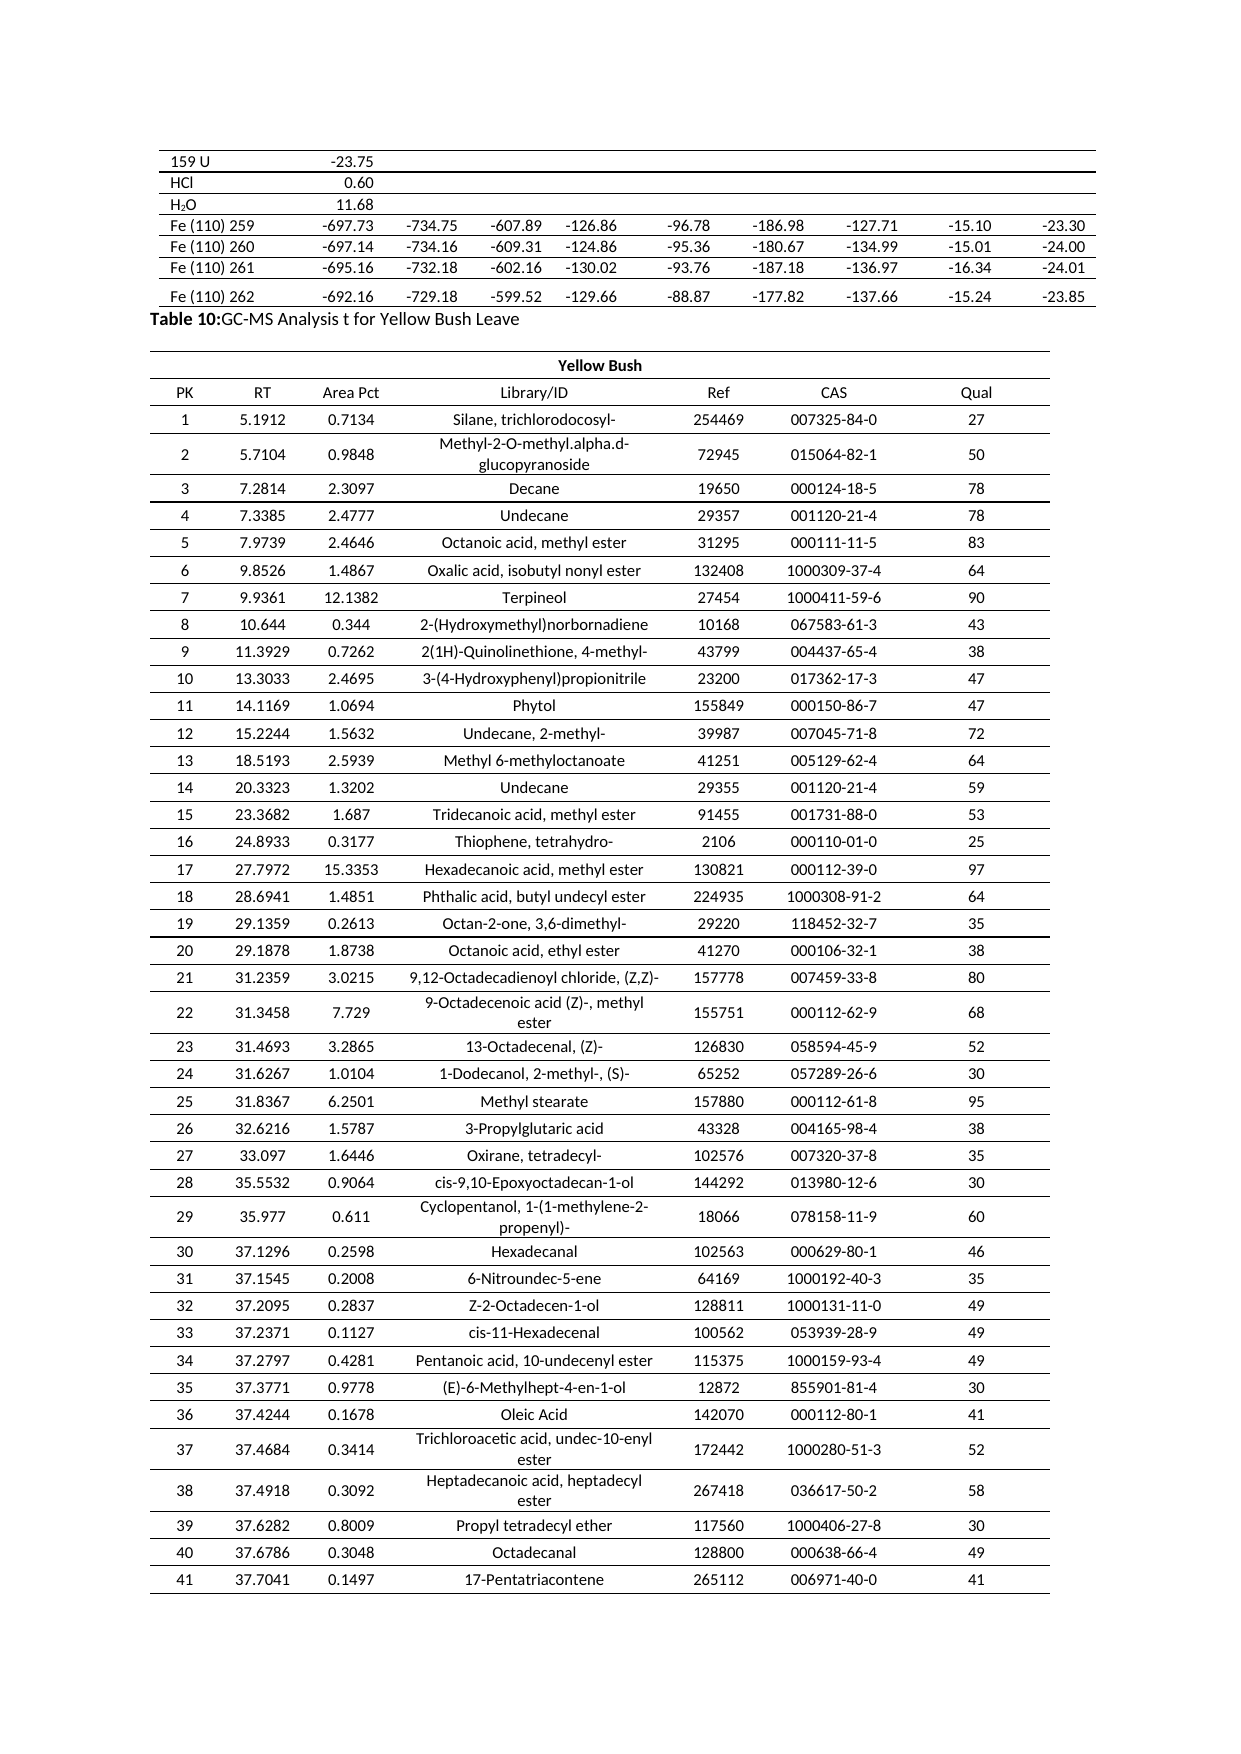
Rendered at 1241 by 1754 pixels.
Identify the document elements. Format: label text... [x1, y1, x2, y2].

table_cell 13 [150, 747, 219, 773]
table_cell 47 [903, 693, 1050, 719]
table_cell Phytol [396, 693, 672, 719]
table_cell PK [150, 379, 219, 405]
table_cell 1000308-91-2 [765, 883, 902, 909]
table_cell RT [219, 379, 306, 405]
table_cell 053939-28-9 [765, 1320, 902, 1346]
table_cell 22 [150, 992, 219, 1032]
table_cell 28.6941 [219, 883, 306, 909]
table_cell Oxalic acid, isobutyl nonyl ester [396, 557, 672, 583]
table_cell [1003, 151, 1096, 171]
table_cell 2.4777 [306, 503, 396, 529]
table_cell 7.9739 [219, 530, 306, 556]
table_cell 17-Pentatriacontene [396, 1566, 672, 1592]
table_cell -602.16 [469, 258, 553, 278]
table_cell 9.8526 [219, 557, 306, 583]
table_cell 9 [150, 639, 219, 664]
table_cell [721, 151, 815, 171]
table_cell 157778 [672, 965, 765, 991]
table_cell [469, 194, 553, 214]
table_cell Z-2-Octadecen-1-ol [396, 1293, 672, 1319]
table_cell 0.3414 [306, 1429, 396, 1469]
table_cell 39987 [672, 720, 765, 746]
table_cell 59 [903, 774, 1050, 801]
table_cell [815, 173, 909, 193]
table_cell 118452-32-7 [765, 910, 902, 936]
table_cell 90 [903, 584, 1050, 610]
table_cell Trichloroacetic acid, undec-10-enyl ester [396, 1429, 672, 1469]
table_cell 27.7972 [219, 856, 306, 882]
table_cell 5.1912 [219, 406, 306, 433]
table_cell 0.2837 [306, 1293, 396, 1319]
table_cell 0.9778 [306, 1374, 396, 1400]
table_cell Phthalic acid, butyl undecyl ester [396, 883, 672, 909]
table_cell 159 U [159, 151, 281, 171]
table_cell Methyl 6-methyloctanoate [396, 747, 672, 773]
table_cell 254469 [672, 406, 765, 433]
table_cell 32 [150, 1293, 219, 1319]
table_cell Propyl tetradecyl ether [396, 1512, 672, 1538]
table_cell 4 [150, 503, 219, 529]
table_cell -95.36 [628, 236, 721, 257]
table_cell -697.14 [281, 236, 385, 257]
table_cell 128800 [672, 1539, 765, 1565]
table_cell 38 [903, 639, 1050, 664]
table_cell cis-11-Hexadecenal [396, 1320, 672, 1346]
table_cell [553, 173, 628, 193]
table_cell Undecane [396, 774, 672, 801]
table_cell cis-9,10-Epoxyoctadecan-1-ol [396, 1170, 672, 1196]
table_cell 12872 [672, 1374, 765, 1400]
table_cell 3 [150, 475, 219, 501]
table_cell 19 [150, 910, 219, 936]
table_cell 3.0215 [306, 965, 396, 991]
table_cell 31.2359 [219, 965, 306, 991]
table_cell 30 [903, 1374, 1050, 1400]
table_cell 007459-33-8 [765, 965, 902, 991]
table_cell 29357 [672, 503, 765, 529]
table_cell 0.2613 [306, 910, 396, 936]
table_cell -692.16 [281, 279, 385, 306]
table_cell 35 [903, 1266, 1050, 1292]
table_cell Undecane [396, 503, 672, 529]
table_cell 0.3092 [306, 1470, 396, 1511]
table_cell 144292 [672, 1170, 765, 1196]
table_cell 117560 [672, 1512, 765, 1538]
table_cell 1000192-40-3 [765, 1266, 902, 1292]
table_cell 265112 [672, 1566, 765, 1592]
table_cell 72 [903, 720, 1050, 746]
table_cell 0.4281 [306, 1347, 396, 1373]
table_cell 16 [150, 829, 219, 855]
table_cell -734.75 [385, 215, 469, 235]
table_cell 036617-50-2 [765, 1470, 902, 1511]
table_cell Silane, trichlorodocosyl- [396, 406, 672, 433]
table_cell 18066 [672, 1197, 765, 1237]
table_cell -186.98 [721, 215, 815, 235]
table_cell 35 [903, 910, 1050, 936]
table_cell 017362-17-3 [765, 666, 902, 692]
table_cell [909, 151, 1003, 171]
table_cell 10168 [672, 611, 765, 637]
table_cell [815, 151, 909, 171]
table_cell 37.1296 [219, 1238, 306, 1264]
table_cell 1000406-27-8 [765, 1512, 902, 1538]
table_cell -734.16 [385, 236, 469, 257]
table_cell 41 [903, 1566, 1050, 1592]
table_cell -24.01 [1003, 258, 1096, 278]
table_cell 78 [903, 503, 1050, 529]
table_cell 18.5193 [219, 747, 306, 773]
table_cell 1.0694 [306, 693, 396, 719]
table_cell 1.4851 [306, 883, 396, 909]
table_cell -695.16 [281, 258, 385, 278]
table_cell 067583-61-3 [765, 611, 902, 637]
table_cell 47 [903, 666, 1050, 692]
table_cell HCl [159, 173, 281, 193]
table_cell 14.1169 [219, 693, 306, 719]
table_cell 1000159-93-4 [765, 1347, 902, 1373]
table_cell 64 [903, 747, 1050, 773]
table_cell 18 [150, 883, 219, 909]
table_cell 53 [903, 802, 1050, 828]
table_cell 3-Propylglutaric acid [396, 1115, 672, 1141]
table_cell 41251 [672, 747, 765, 773]
table_cell 26 [150, 1115, 219, 1141]
table_cell 65252 [672, 1061, 765, 1087]
table_cell 64 [903, 557, 1050, 583]
table_cell 31.4693 [219, 1034, 306, 1060]
table_cell 1000131-11-0 [765, 1293, 902, 1319]
table_cell (E)-6-Methylhept-4-en-1-ol [396, 1374, 672, 1400]
table_cell 97 [903, 856, 1050, 882]
table_cell 7.2814 [219, 475, 306, 501]
table_cell -15.24 [909, 279, 1003, 306]
table_cell 11.68 [281, 194, 385, 214]
table_cell 43799 [672, 639, 765, 664]
table_cell Hexadecanal [396, 1238, 672, 1264]
table_cell 41 [150, 1566, 219, 1592]
table_cell [385, 151, 469, 171]
table_cell -729.18 [385, 279, 469, 306]
table_cell 49 [903, 1320, 1050, 1346]
table_cell [469, 173, 553, 193]
table_cell 000629-80-1 [765, 1238, 902, 1264]
table_cell 38 [903, 1115, 1050, 1141]
table_cell 95 [903, 1088, 1050, 1114]
table_cell 33.097 [219, 1142, 306, 1168]
table_cell 12.1382 [306, 584, 396, 610]
table_cell 20 [150, 938, 219, 964]
table_cell 46 [903, 1238, 1050, 1264]
table_cell 41 [903, 1401, 1050, 1428]
table_cell 35 [903, 1142, 1050, 1168]
table_cell 0.1497 [306, 1566, 396, 1592]
table_cell 0.2598 [306, 1238, 396, 1264]
table_cell 9,12-Octadecadienoyl chloride, (Z,Z)- [396, 965, 672, 991]
table_cell 8 [150, 611, 219, 637]
table_cell 43328 [672, 1115, 765, 1141]
table_cell 37.4684 [219, 1429, 306, 1469]
table_cell 41270 [672, 938, 765, 964]
table_cell 10 [150, 666, 219, 692]
table_cell 36 [150, 1401, 219, 1428]
table_cell 24 [150, 1061, 219, 1087]
table_cell 000106-32-1 [765, 938, 902, 964]
table_cell [721, 194, 815, 214]
table_header Yellow Bush [150, 352, 1050, 378]
table_cell -96.78 [628, 215, 721, 235]
table_cell [1003, 173, 1096, 193]
table_cell [628, 173, 721, 193]
table_cell -15.01 [909, 236, 1003, 257]
table_cell 10.644 [219, 611, 306, 637]
table_cell 35.5532 [219, 1170, 306, 1196]
table_cell 37.4918 [219, 1470, 306, 1511]
table_cell 15.2244 [219, 720, 306, 746]
table_cell 1000411-59-6 [765, 584, 902, 610]
table_cell 60 [903, 1197, 1050, 1237]
table_cell Fe (110) 262 [159, 279, 281, 306]
table_cell [469, 151, 553, 171]
table_cell 3.2865 [306, 1034, 396, 1060]
table_cell -130.02 [553, 258, 628, 278]
table_cell -93.76 [628, 258, 721, 278]
table_cell 1.0104 [306, 1061, 396, 1087]
table_cell Fe (110) 261 [159, 258, 281, 278]
table_cell 13.3033 [219, 666, 306, 692]
table_cell [909, 173, 1003, 193]
table_cell 0.8009 [306, 1512, 396, 1538]
table_cell 64 [903, 883, 1050, 909]
table_cell 5 [150, 530, 219, 556]
table_cell 224935 [672, 883, 765, 909]
table_cell 14 [150, 774, 219, 801]
table_cell 1.5632 [306, 720, 396, 746]
table_cell 130821 [672, 856, 765, 882]
table_cell 37.3771 [219, 1374, 306, 1400]
table_cell 30 [903, 1061, 1050, 1087]
table_cell 0.7134 [306, 406, 396, 433]
table_cell 80 [903, 965, 1050, 991]
table_cell 5.7104 [219, 434, 306, 474]
table_cell -187.18 [721, 258, 815, 278]
table_cell 000111-11-5 [765, 530, 902, 556]
table_cell 2-(Hydroxymethyl)norbornadiene [396, 611, 672, 637]
table_cell 78 [903, 475, 1050, 501]
table_cell 37.6786 [219, 1539, 306, 1565]
table_cell 1000309-37-4 [765, 557, 902, 583]
table_cell 40 [150, 1539, 219, 1565]
table_cell 004165-98-4 [765, 1115, 902, 1141]
table_cell -134.99 [815, 236, 909, 257]
table_cell 37.4244 [219, 1401, 306, 1428]
table_cell Terpineol [396, 584, 672, 610]
table_cell 37.2797 [219, 1347, 306, 1373]
table_cell Fe (110) 259 [159, 215, 281, 235]
table_cell 013980-12-6 [765, 1170, 902, 1196]
table_cell -24.00 [1003, 236, 1096, 257]
table_cell 25 [150, 1088, 219, 1114]
table_cell 37.6282 [219, 1512, 306, 1538]
table_cell [553, 194, 628, 214]
table_cell -23.30 [1003, 215, 1096, 235]
table_cell 000112-39-0 [765, 856, 902, 882]
table_cell -126.86 [553, 215, 628, 235]
table_cell Hexadecanoic acid, methyl ester [396, 856, 672, 882]
table_cell 9.9361 [219, 584, 306, 610]
table_cell 37.7041 [219, 1566, 306, 1592]
table_cell -127.71 [815, 215, 909, 235]
table_cell Octan-2-one, 3,6-dimethyl- [396, 910, 672, 936]
table_cell 132408 [672, 557, 765, 583]
table_cell 27 [903, 406, 1050, 433]
table_cell -609.31 [469, 236, 553, 257]
table_cell 27 [150, 1142, 219, 1168]
text Table 10:GC-MS Analysis t for Yellow Bush Leave [150, 307, 1090, 330]
table_cell -137.66 [815, 279, 909, 306]
table_cell 12 [150, 720, 219, 746]
table_cell [815, 194, 909, 214]
table_cell 7 [150, 584, 219, 610]
table_cell Cyclopentanol, 1-(1-methylene-2-propenyl)- [396, 1197, 672, 1237]
table_cell 015064-82-1 [765, 434, 902, 474]
table_cell 37.2095 [219, 1293, 306, 1319]
table_cell 19650 [672, 475, 765, 501]
table_cell 17 [150, 856, 219, 882]
table_cell 21 [150, 965, 219, 991]
table_cell Library/ID [396, 379, 672, 405]
table_cell 078158-11-9 [765, 1197, 902, 1237]
table_cell CAS [765, 379, 902, 405]
table_cell 000638-66-4 [765, 1539, 902, 1565]
table_cell -136.97 [815, 258, 909, 278]
table_cell [385, 194, 469, 214]
table_cell 2106 [672, 829, 765, 855]
table_cell 72945 [672, 434, 765, 474]
table_cell 1.8738 [306, 938, 396, 964]
table_cell 001731-88-0 [765, 802, 902, 828]
table_cell 3-(4-Hydroxyphenyl)propionitrile [396, 666, 672, 692]
table_cell 000112-61-8 [765, 1088, 902, 1114]
table_cell Oxirane, tetradecyl- [396, 1142, 672, 1168]
table_cell 37.2371 [219, 1320, 306, 1346]
table_cell 0.1678 [306, 1401, 396, 1428]
table_cell 115375 [672, 1347, 765, 1373]
table_cell -88.87 [628, 279, 721, 306]
table_cell 68 [903, 992, 1050, 1032]
table_cell 000110-01-0 [765, 829, 902, 855]
table_cell 2.4646 [306, 530, 396, 556]
table_cell Thiophene, tetrahydro- [396, 829, 672, 855]
table_cell Methyl stearate [396, 1088, 672, 1114]
table_cell Tridecanoic acid, methyl ester [396, 802, 672, 828]
table_cell 38 [903, 938, 1050, 964]
table_cell 38 [150, 1470, 219, 1511]
table_cell -129.66 [553, 279, 628, 306]
table_cell 172442 [672, 1429, 765, 1469]
table_cell 32.6216 [219, 1115, 306, 1141]
table_cell 1.3202 [306, 774, 396, 801]
table_cell 2(1H)-Quinolinethione, 4-methyl- [396, 639, 672, 664]
table_cell 6.2501 [306, 1088, 396, 1114]
table_cell 007045-71-8 [765, 720, 902, 746]
table_cell 855901-81-4 [765, 1374, 902, 1400]
table_cell 58 [903, 1470, 1050, 1511]
table_cell 29.1359 [219, 910, 306, 936]
table_cell -15.10 [909, 215, 1003, 235]
table_cell 29 [150, 1197, 219, 1237]
table_cell 2.5939 [306, 747, 396, 773]
table_cell 102563 [672, 1238, 765, 1264]
table_cell 2.3097 [306, 475, 396, 501]
table_cell 1-Dodecanol, 2-methyl-, (S)- [396, 1061, 672, 1087]
table_cell 001120-21-4 [765, 774, 902, 801]
table_cell 0.9064 [306, 1170, 396, 1196]
table_cell 30 [903, 1170, 1050, 1196]
table_cell 1.687 [306, 802, 396, 828]
table_cell 005129-62-4 [765, 747, 902, 773]
table_cell 37.1545 [219, 1266, 306, 1292]
table_cell -697.73 [281, 215, 385, 235]
table_cell 27454 [672, 584, 765, 610]
table_cell 28 [150, 1170, 219, 1196]
table_cell [721, 173, 815, 193]
table_cell 20.3323 [219, 774, 306, 801]
table_cell 11 [150, 693, 219, 719]
table_cell 31.6267 [219, 1061, 306, 1087]
table_cell Oleic Acid [396, 1401, 672, 1428]
table_cell 34 [150, 1347, 219, 1373]
table_cell -732.18 [385, 258, 469, 278]
table_cell 155751 [672, 992, 765, 1032]
table_cell 25 [903, 829, 1050, 855]
table_cell 128811 [672, 1293, 765, 1319]
table_cell -23.85 [1003, 279, 1096, 306]
table_cell 23 [150, 1034, 219, 1060]
table_cell Area Pct [306, 379, 396, 405]
table_cell 11.3929 [219, 639, 306, 664]
table_cell H2O [159, 194, 281, 214]
table_cell 007320-37-8 [765, 1142, 902, 1168]
table_cell 33 [150, 1320, 219, 1346]
table_cell 31.8367 [219, 1088, 306, 1114]
table_cell 102576 [672, 1142, 765, 1168]
table_cell 000112-80-1 [765, 1401, 902, 1428]
table_cell 31.3458 [219, 992, 306, 1032]
table_cell [385, 173, 469, 193]
table_cell -599.52 [469, 279, 553, 306]
table_cell 1000280-51-3 [765, 1429, 902, 1469]
table_cell Fe (110) 260 [159, 236, 281, 257]
table_cell Heptadecanoic acid, heptadecyl ester [396, 1470, 672, 1511]
table_cell 007325-84-0 [765, 406, 902, 433]
table_cell Decane [396, 475, 672, 501]
table_cell 0.344 [306, 611, 396, 637]
table_cell 155849 [672, 693, 765, 719]
table_cell [628, 151, 721, 171]
table_cell Octanoic acid, ethyl ester [396, 938, 672, 964]
table_cell 49 [903, 1539, 1050, 1565]
table_cell 267418 [672, 1470, 765, 1511]
table_cell 39 [150, 1512, 219, 1538]
table_cell -124.86 [553, 236, 628, 257]
table_cell 64169 [672, 1266, 765, 1292]
table_cell 30 [903, 1512, 1050, 1538]
table_cell 37 [150, 1429, 219, 1469]
table_cell 29355 [672, 774, 765, 801]
table_cell 058594-45-9 [765, 1034, 902, 1060]
table_cell 50 [903, 434, 1050, 474]
table_cell Pentanoic acid, 10-undecenyl ester [396, 1347, 672, 1373]
table_cell 126830 [672, 1034, 765, 1060]
table_cell 43 [903, 611, 1050, 637]
table_cell 001120-21-4 [765, 503, 902, 529]
table_cell 1 [150, 406, 219, 433]
table_cell 6 [150, 557, 219, 583]
table_cell -607.89 [469, 215, 553, 235]
table_cell 31295 [672, 530, 765, 556]
table_cell 000124-18-5 [765, 475, 902, 501]
table_cell Ref [672, 379, 765, 405]
table_cell 49 [903, 1293, 1050, 1319]
table_cell -23.75 [281, 151, 385, 171]
table_cell Qual [903, 379, 1050, 405]
table_cell 23200 [672, 666, 765, 692]
table_cell 13-Octadecenal, (Z)- [396, 1034, 672, 1060]
table_cell 6-Nitroundec-5-ene [396, 1266, 672, 1292]
table_cell -16.34 [909, 258, 1003, 278]
table_cell 7.729 [306, 992, 396, 1032]
table_cell 24.8933 [219, 829, 306, 855]
table_cell [1003, 194, 1096, 214]
table_cell Methyl-2-O-methyl.alpha.d-glucopyranoside [396, 434, 672, 474]
table_cell 30 [150, 1238, 219, 1264]
table_cell 7.3385 [219, 503, 306, 529]
table_cell 2.4695 [306, 666, 396, 692]
table_cell 0.3048 [306, 1539, 396, 1565]
table_cell 83 [903, 530, 1050, 556]
table_cell 000150-86-7 [765, 693, 902, 719]
table_cell [909, 194, 1003, 214]
table_cell 142070 [672, 1401, 765, 1428]
table_cell [628, 194, 721, 214]
table_cell Octanoic acid, methyl ester [396, 530, 672, 556]
table_cell 29220 [672, 910, 765, 936]
table_cell 35.977 [219, 1197, 306, 1237]
table_cell 2 [150, 434, 219, 474]
table_cell 0.2008 [306, 1266, 396, 1292]
table_cell 91455 [672, 802, 765, 828]
table_cell Undecane, 2-methyl- [396, 720, 672, 746]
table_cell 0.9848 [306, 434, 396, 474]
table_cell 157880 [672, 1088, 765, 1114]
table_cell 23.3682 [219, 802, 306, 828]
table_cell Octadecanal [396, 1539, 672, 1565]
table_cell 1.6446 [306, 1142, 396, 1168]
table_cell 004437-65-4 [765, 639, 902, 664]
table_cell 1.4867 [306, 557, 396, 583]
table_cell 057289-26-6 [765, 1061, 902, 1087]
table_cell 9-Octadecenoic acid (Z)-, methyl ester [396, 992, 672, 1032]
table_cell 0.611 [306, 1197, 396, 1237]
table_cell 0.60 [281, 173, 385, 193]
table_cell 0.3177 [306, 829, 396, 855]
table_cell 52 [903, 1034, 1050, 1060]
table_cell 0.1127 [306, 1320, 396, 1346]
table_cell -177.82 [721, 279, 815, 306]
table_cell 15.3353 [306, 856, 396, 882]
table_cell 15 [150, 802, 219, 828]
table_cell 29.1878 [219, 938, 306, 964]
table_cell 31 [150, 1266, 219, 1292]
table_cell -180.67 [721, 236, 815, 257]
table_cell 100562 [672, 1320, 765, 1346]
table_cell 35 [150, 1374, 219, 1400]
table_cell 52 [903, 1429, 1050, 1469]
table_cell 006971-40-0 [765, 1566, 902, 1592]
table_cell 49 [903, 1347, 1050, 1373]
table_cell 0.7262 [306, 639, 396, 664]
table_cell 000112-62-9 [765, 992, 902, 1032]
table_cell [553, 151, 628, 171]
table_cell 1.5787 [306, 1115, 396, 1141]
